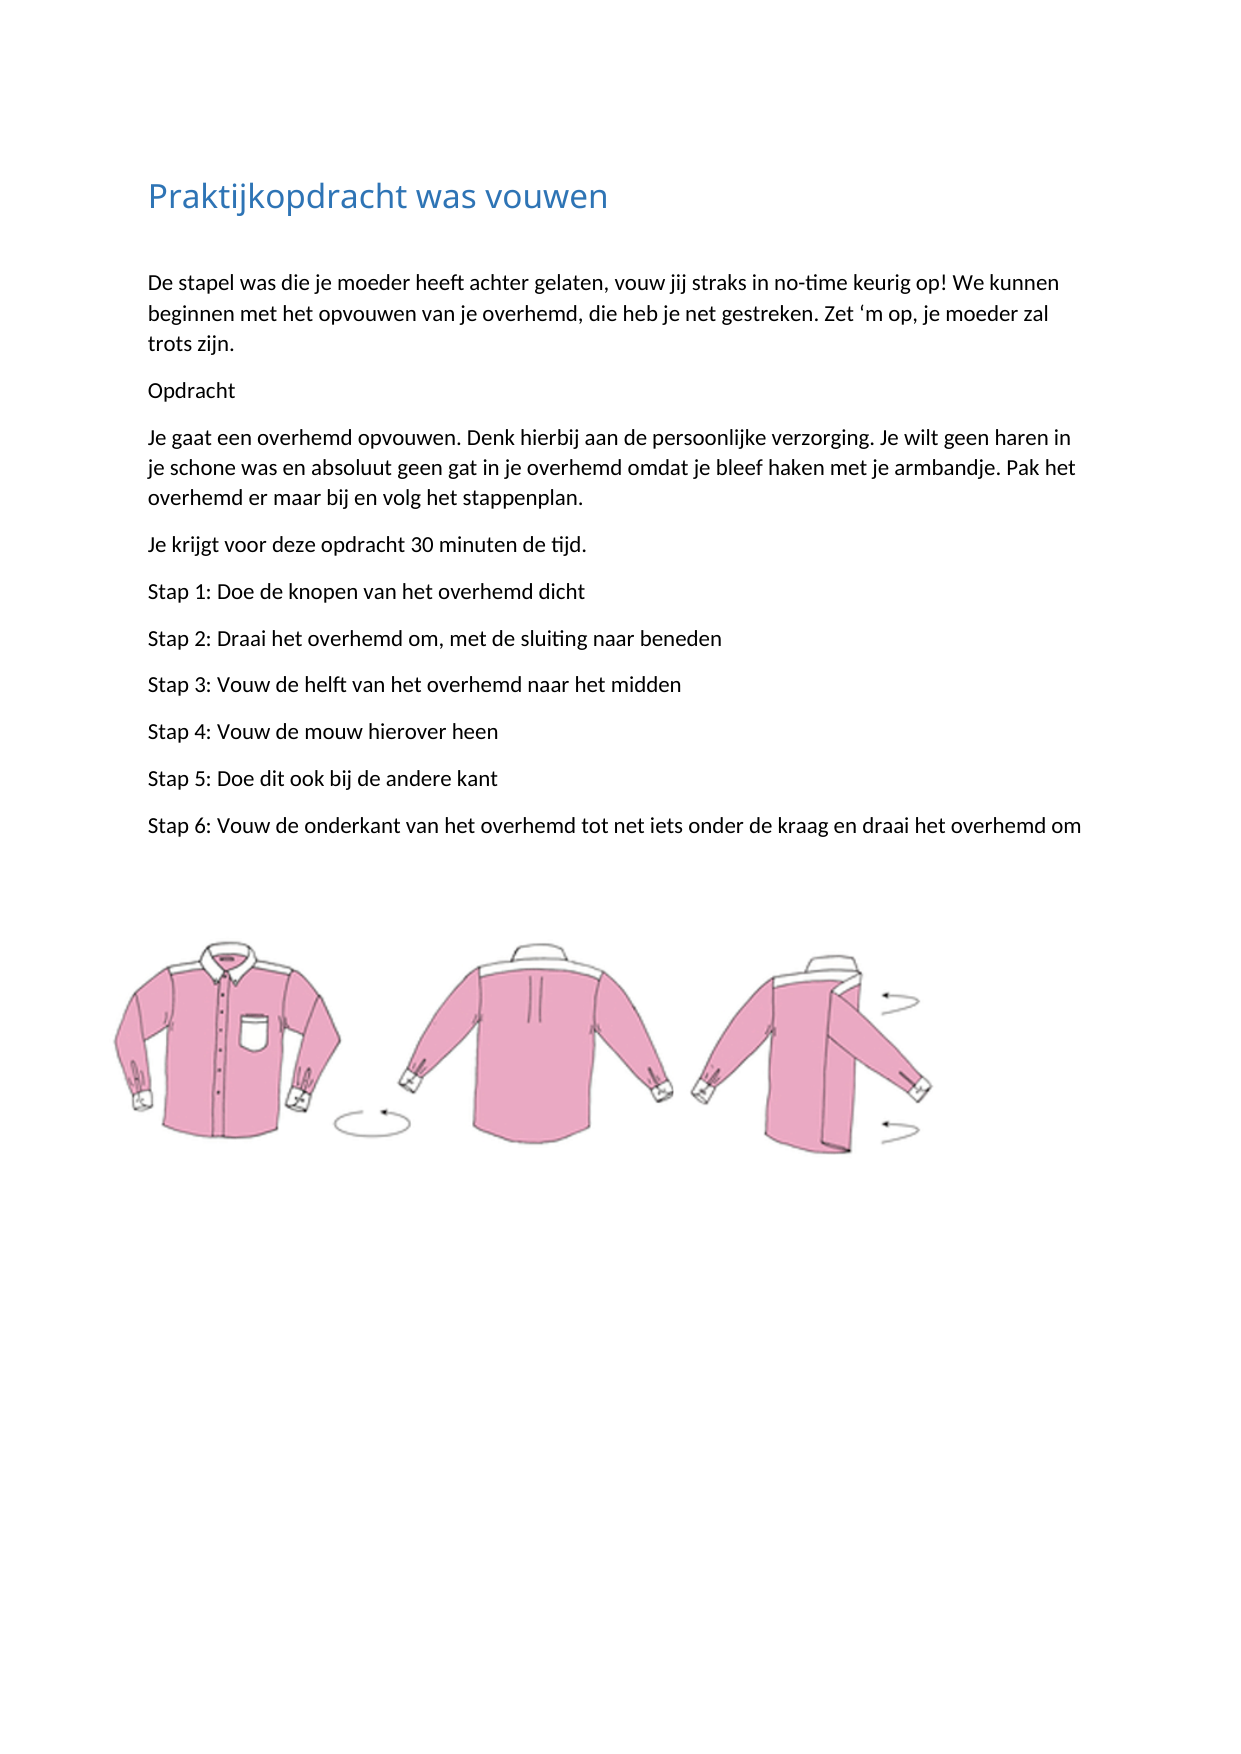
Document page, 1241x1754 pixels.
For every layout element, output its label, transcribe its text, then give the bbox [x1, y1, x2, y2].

text Stap 6: Vouw de onderkant van het overhemd tot net iets onder de kraag en draai het overhemd om [148, 811, 1093, 839]
text Stap 2: Draai het overhemd om, met de sluiting naar beneden [148, 624, 1093, 652]
subtitle Praktijkopdracht was vouwen [148, 173, 1093, 218]
text De stapel was die je moeder heeft achter gelaten, vouw jij straks in no-time keurig op! We kunnen beginnen met het opvouwen van je overhemd, die heb je net gestreken. Zet ‘m op, je moeder zal trots zijn. [148, 268, 1093, 357]
text Stap 1: Doe de knopen van het overhemd dicht [148, 577, 1093, 605]
text Stap 3: Vouw de helft van het overhemd naar het midden [148, 671, 1093, 698]
text Opdracht [148, 376, 1093, 404]
text Je gaat een overhemd opvouwen. Denk hierbij aan de persoonlijke verzorging. Je wilt geen haren in je schone was en absoluut geen gat in je overhemd omdat je bleef haken met je armbandje. Pak het overhemd er maar bij en volg het stappenplan. [148, 423, 1093, 511]
picture [68, 904, 986, 1185]
text Stap 4: Vouw de mouw hierover heen [148, 717, 1093, 745]
text Stap 5: Doe dit ook bij de andere kant [148, 764, 1093, 792]
text Je krijgt voor deze opdracht 30 minuten de tijd. [148, 530, 1093, 558]
